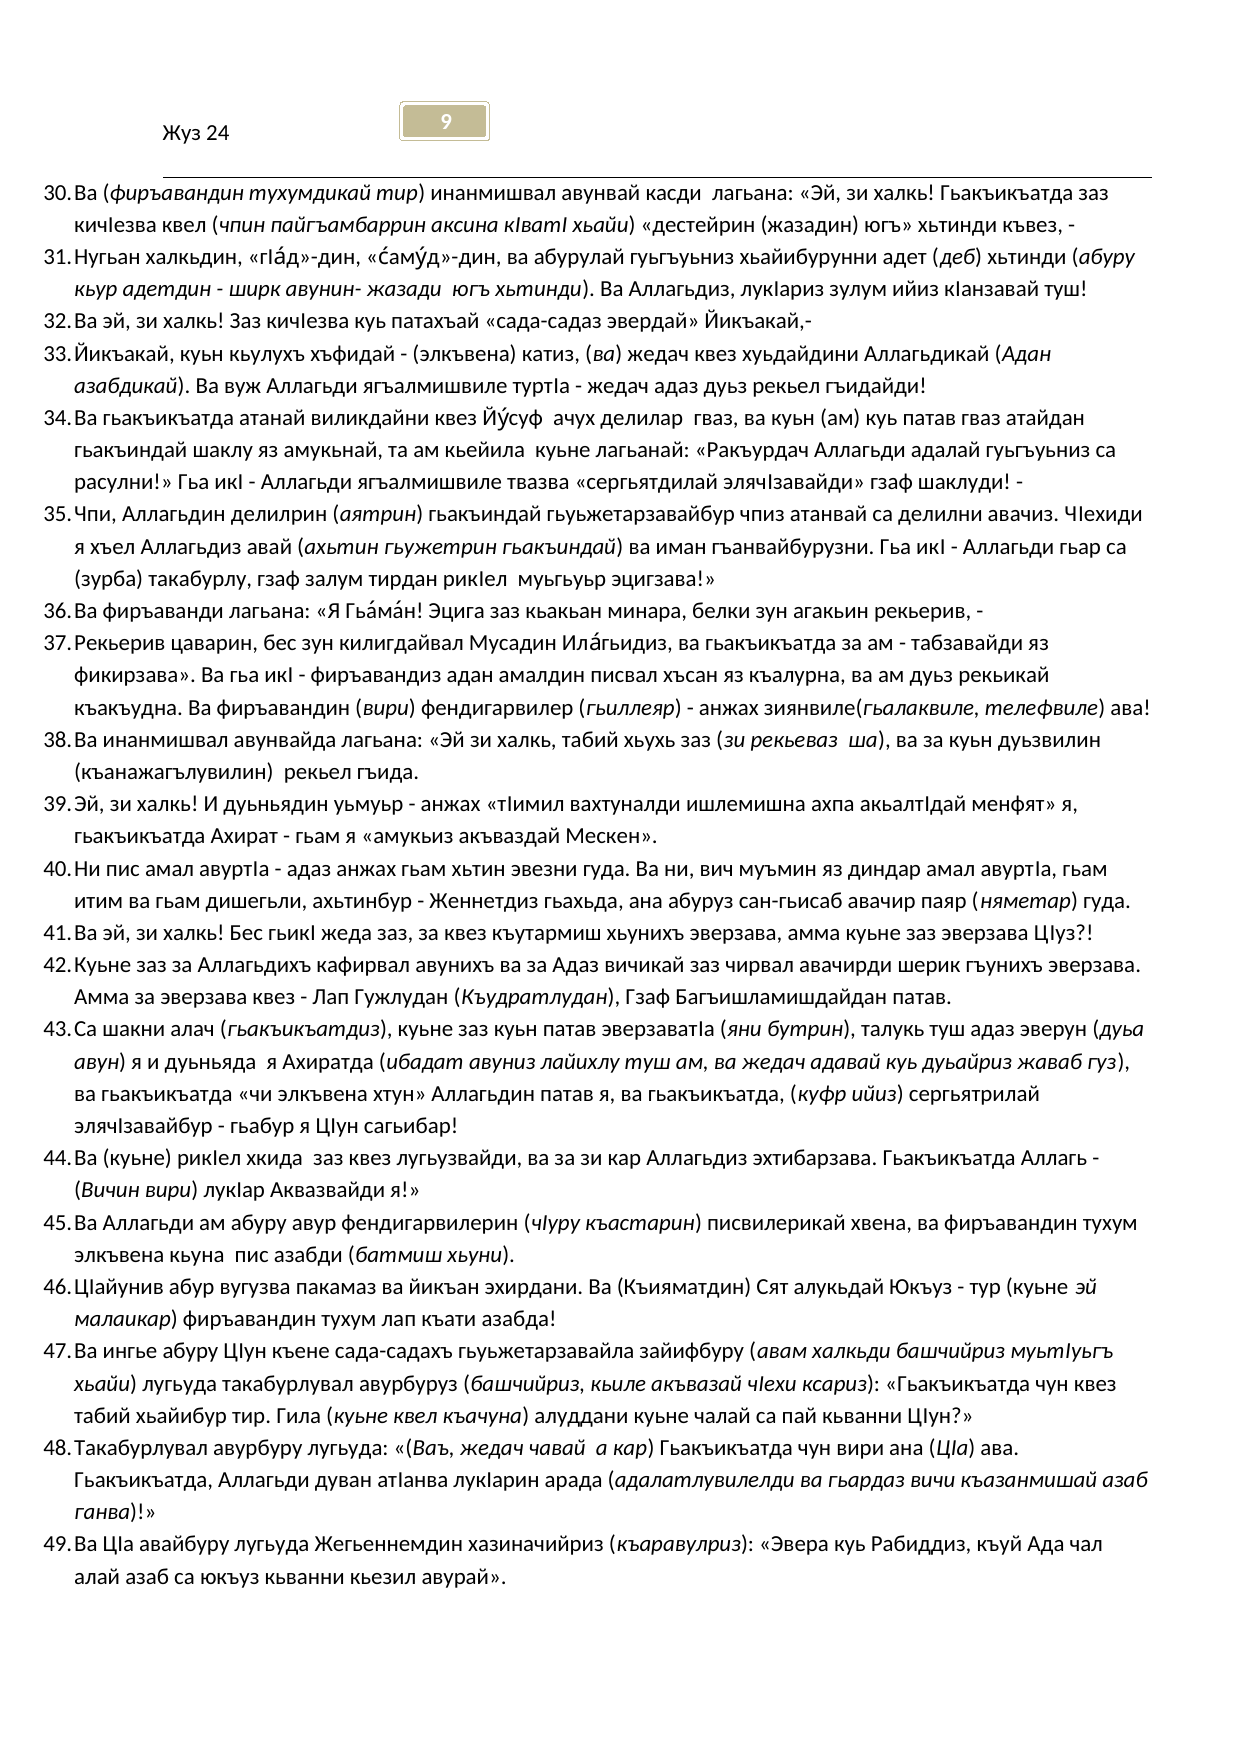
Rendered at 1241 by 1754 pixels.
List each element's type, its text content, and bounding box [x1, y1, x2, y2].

list Ва фиръаванди лагьана: «Я Гьа́ма́н! Эцига заз кьакьан минара, белки зун агакьин рекьерив, - [43, 596, 1152, 624]
list Ва инанмишвал авунвайда лагьана: «Эй зи халкь, табий хьухь заз (зи рекьеваз ша), ва за куьн дуьзвилин (къанажагълувилин) рекьел гъида. [43, 725, 1152, 785]
list Йикъакай, куьн кьулухъ хъфидай - (элкъвена) катиз, (ва) жедач квез хуьдайдини Аллагьдикай (Адан азабдикай). Ва вуж Аллагьди ягъалмишвиле туртIа - жедач адаз дуьз рекьел гъидайди! [43, 339, 1152, 399]
list Ва эй, зи халкь! Бес гьикI жеда заз, за квез къутармиш хьунихъ эверзава, амма куьне заз эверзава ЦIуз?! [43, 918, 1152, 946]
list Рекьерив цаварин, бес зун килигдайвал Мусадин Ила́гьидиз, ва гьакъикъатда за ам - табзавайди яз фикирзава». Ва гьа икI - фиръавандиз адан амалдин писвал хъсан яз къалурна, ва ам дуьз рекьикай къакъудна. Ва фиръавандин (вири) фендигарвилер (гьиллеяр) - анжах зиянвиле(гьалаквиле, телефвиле) ава! [43, 628, 1152, 721]
list ЦIайунив абур вугузва пакамаз ва йикъан эхирдани. Ва (Къияматдин) Сят алукьдай Юкъуз - тур (куьне эй малаикар) фиръавандин тухум лап къати азабда! [43, 1272, 1152, 1332]
list Эй, зи халкь! И дуьньядин уьмуьр - анжах «тIимил вахтуналди ишлемишна ахпа акьалтIдай менфят» я, гьакъикъатда Ахират - гьам я «амукьиз акъваздай Мескен». [43, 789, 1152, 849]
list Са шакни алач (гьакъикъатдиз), куьне заз куьн патав эверзаватIа (яни бутрин), талукь туш адаз эверун (дуьа авун) я и дуьньяда я Ахиратда (ибадат авуниз лайихлу туш ам, ва жедач адавай куь дуьайриз жаваб гуз), ва гьакъикъатда «чи элкъвена хтун» Аллагьдин патав я, ва гьакъикъатда, (куфр ийиз) сергьятрилай элячIзавайбур - гьабур я ЦIун сагьибар! [43, 1014, 1152, 1139]
list Ва гьакъикъатда атанай виликдайни квез Йу́суф ачух делилар гваз, ва куьн (ам) куь патав гваз атайдан гьакъиндай шаклу яз амукьнай, та ам кьейила куьне лагьанай: «Ракъурдач Аллагьди адалай гуьгъуьниз са расулни!» Гьа икI - Аллагьди ягъалмишвиле твазва «сергьятдилай элячIзавайди» гзаф шаклуди! - [43, 403, 1152, 495]
list Ва ЦIа авайбуру лугьуда Жегьеннемдин хазиначийриз (къаравулриз): «Эвера куь Рабиддиз, къуй Ада чал алай азаб са юкъуз кьванни кьезил авурай». [43, 1529, 1152, 1590]
list Нугьан халкьдин, «гIа́д»-дин, «с́аму́д»-дин, ва абурулай гуьгъуьниз хьайибурунни адет (деб) хьтинди (абуру кьур адетдин - ширк авунин- жазади югъ хьтинди). Ва Аллагьдиз, лукIариз зулум ийиз кIанзавай туш! [43, 242, 1152, 302]
list Куьне заз за Аллагьдихъ кафирвал авунихъ ва за Адаз вичикай заз чирвал авачирди шерик гъунихъ эверзава. Амма за эверзава квез - Лап Гужлудан (Къудратлудан), Гзаф Багъишламишдайдан патав. [43, 950, 1152, 1010]
list Ва (куьне) рикIел хкида заз квез лугьузвайди, ва за зи кар Аллагьдиз эхтибарзава. Гьакъикъатда Аллагь - (Вичин вири) лукIар Аквазвайди я!» [43, 1143, 1152, 1203]
list Ва эй, зи халкь! Заз кичIезва куь патахъай «сада-садаз эвердай» Йикъакай,- [43, 306, 1152, 334]
list Ва Аллагьди ам абуру авур фендигарвилерин (чIуру къастарин) писвилерикай хвена, ва фиръавандин тухум элкъвена кьуна пис азабди (батмиш хьуни). [43, 1208, 1152, 1268]
list Ни пис амал авуртIа - адаз анжах гьам хьтин эвезни гуда. Ва ни, вич муъмин яз диндар амал авуртIа, гьам итим ва гьам дишегьли, ахьтинбур - Женнетдиз гьахьда, ана абуруз сан-гьисаб авачир паяр (няметар) гуда. [43, 854, 1152, 914]
list Чпи, Аллагьдин делилрин (аятрин) гьакъиндай гьуьжетарзавайбур чпиз атанвай са делилни авачиз. ЧIехиди я хъел Аллагьдиз авай (ахьтин гьужетрин гьакъиндай) ва иман гъанвайбурузни. Гьа икI - Аллагьди гьар са (зурба) такабурлу, гзаф залум тирдан рикIел муьгьуьр эцигзава!» [43, 499, 1152, 592]
list Такабурлувал авурбуру лугьуда: «(Ваъ, жедач чавай а кар) Гьакъикъатда чун вири ана (ЦIа) ава. Гьакъикъатда, Аллагьди дуван атIанва лукIарин арада (адалатлувилелди ва гьардаз вичи къазанмишай азаб ганва)!» [43, 1433, 1152, 1525]
list Ва ингье абуру ЦIун къене сада-садахъ гьуьжетарзавайла зайифбуру (авам халкьди башчийриз муьтIуьгъ хьайи) лугьуда такабурлувал авурбуруз (башчийриз, кьиле акъвазай чIехи ксариз): «Гьакъикъатда чун квез табий хьайибур тир. Гила (куьне квел къачуна) алуддани куьне чалай са пай кьванни ЦIун?» [43, 1336, 1152, 1429]
list Ва (фиръавандин тухумдикай тир) инанмишвал авунвай касди лагьана: «Эй, зи халкь! Гьакъикъатда заз кичIезва квел (чпин пайгъамбаррин аксина кIватI хьайи) «дестейрин (жазадин) югъ» хьтинди къвез, - [43, 178, 1152, 238]
